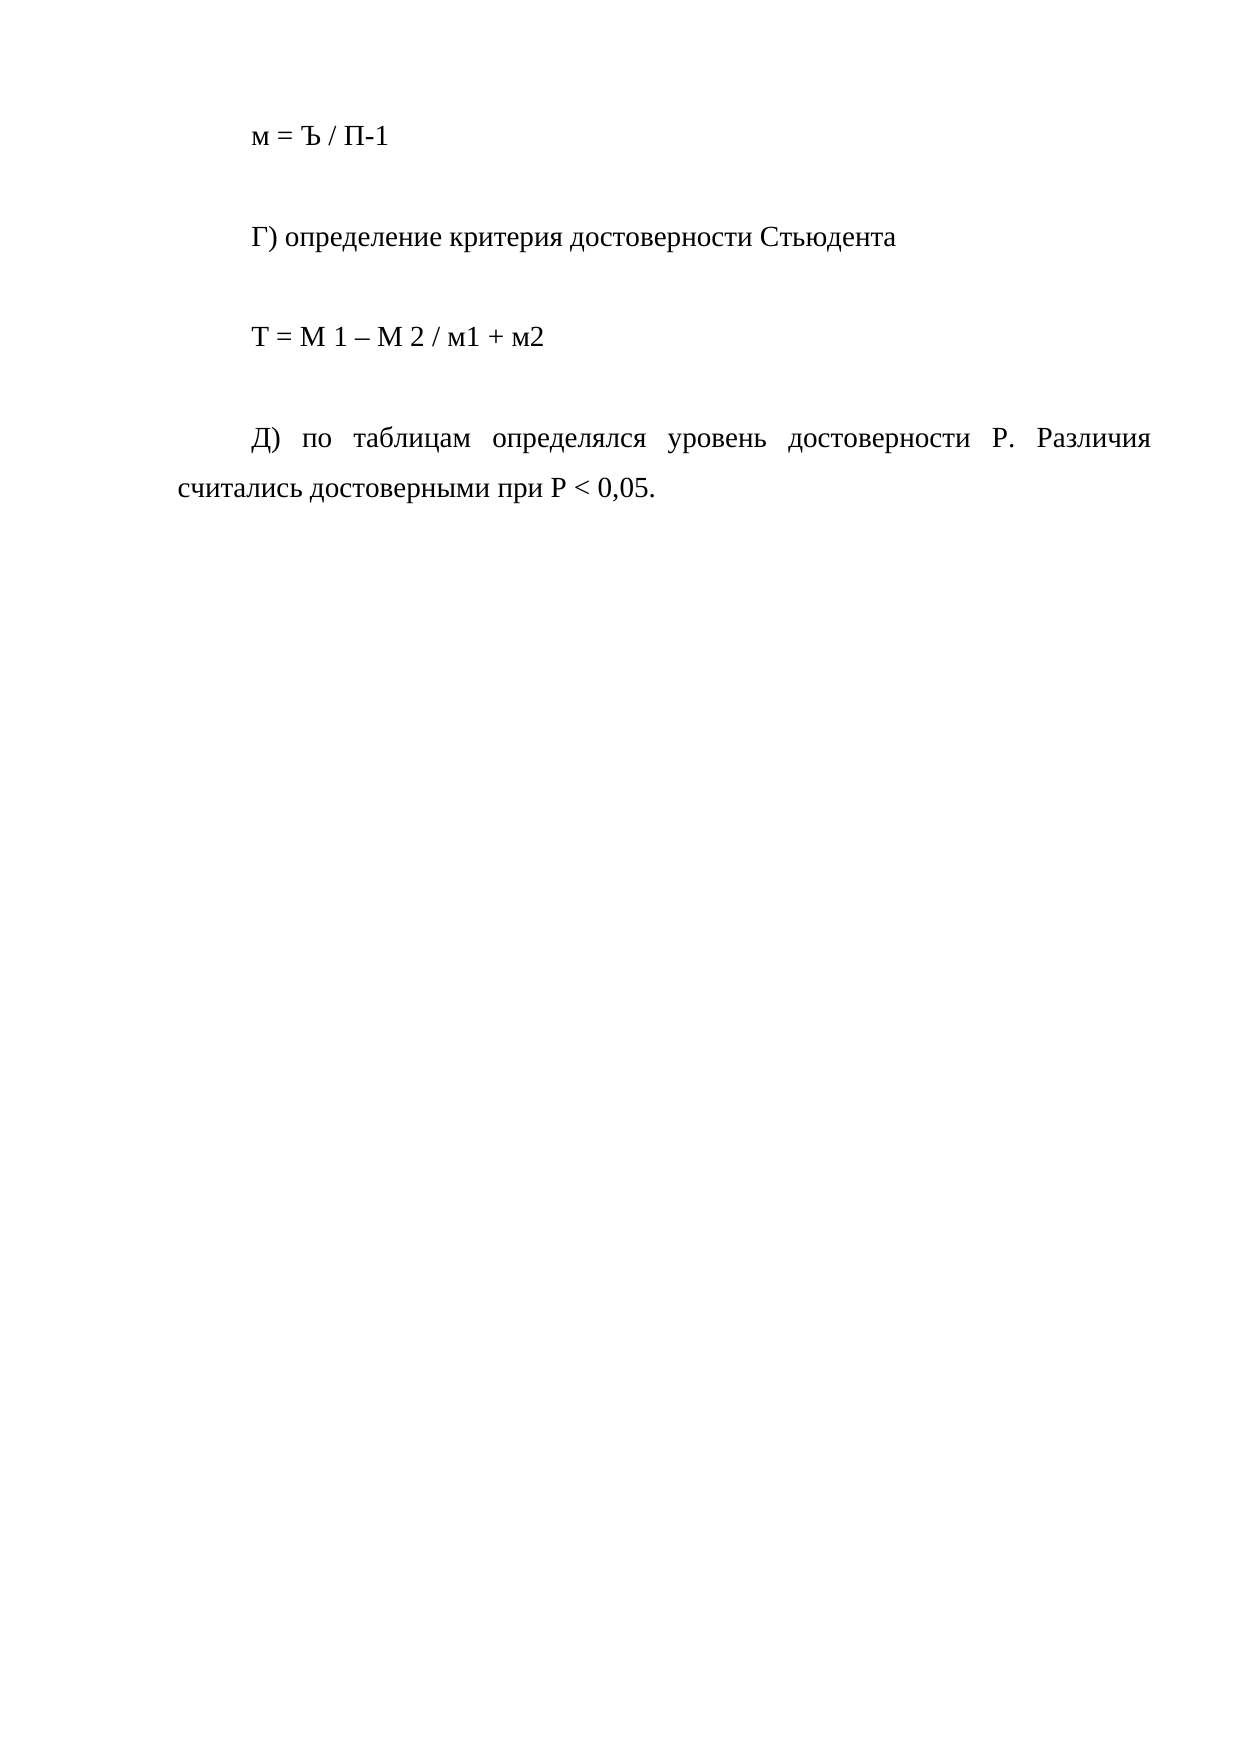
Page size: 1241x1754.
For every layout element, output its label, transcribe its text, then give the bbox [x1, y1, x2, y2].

text м = Ъ / П-1 [177, 118, 1152, 152]
text Г) определение критерия достоверности Стьюдента [177, 219, 1152, 252]
text Д) по таблицам определялся уровень достоверности Р. Различия считались достоверными при Р < 0,05. [177, 420, 1152, 504]
text Т = М 1 – М 2 / м1 + м2 [177, 319, 1152, 353]
